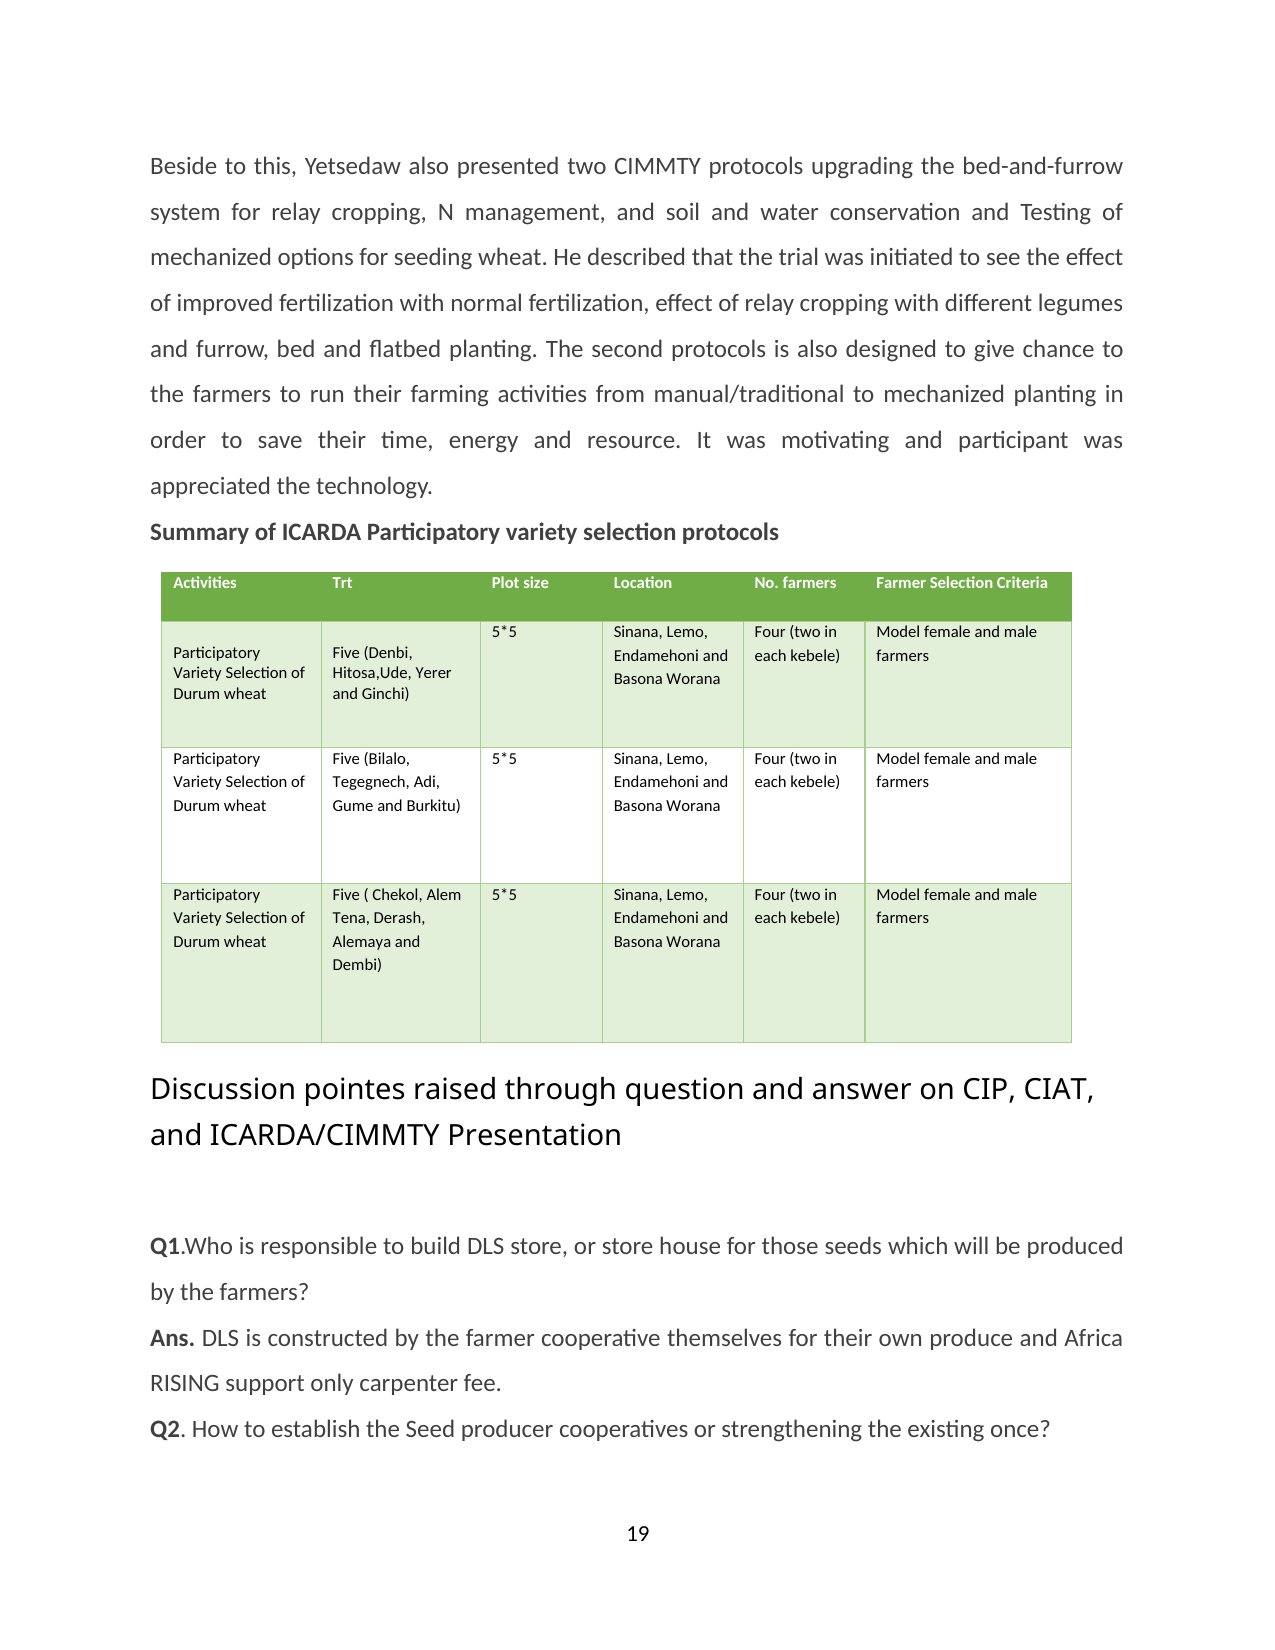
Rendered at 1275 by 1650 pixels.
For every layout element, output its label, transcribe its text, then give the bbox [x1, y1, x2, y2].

table_cell 5*5 [481, 748, 602, 883]
text Q2. How to establish the Seed producer cooperatives or strengthening the existing once? [150, 1413, 1125, 1444]
text Q1.Who is responsible to build DLS store, or store house for those seeds which will be produced by the farmers? [150, 1230, 1125, 1306]
text Beside to this, Yetsedaw also presented two CIMMTY protocols upgrading the bed-and-furrow system for relay cropping, N management, and soil and water conservation and Testing of mechanized options for seeding wheat. He described that the trial was initiated to see the effect of improved fertilization with normal fertilization, effect of relay cropping with different legumes and furrow, bed and flatbed planting. The second protocols is also designed to give chance to the farmers to run their farming activities from manual/traditional to mechanized planting in order to save their time, energy and resource. It was motivating and participant was appreciated the technology. [150, 150, 1125, 501]
table_cell Four (two in each kebele) [744, 748, 864, 883]
table_cell Four (two in each kebele) [744, 622, 864, 747]
table_cell Model female and male farmers [866, 622, 1071, 747]
table_cell 5*5 [481, 884, 602, 1042]
table_header Location [603, 573, 743, 621]
table_cell Model female and male farmers [866, 884, 1071, 1042]
table_cell Four (two in each kebele) [744, 884, 864, 1042]
table_cell Participatory Variety Selection of Durum wheat [162, 884, 321, 1042]
table_cell Model female and male farmers [866, 748, 1071, 883]
table_header Activities [162, 573, 321, 621]
table_header Plot size [481, 573, 602, 621]
table_cell Five (Bilalo, Tegegnech, Adi, Gume and Burkitu) [322, 748, 480, 883]
table_cell Sinana, Lemo, Endamehoni and Basona Worana [603, 622, 743, 747]
table_cell Participatory Variety Selection of Durum wheat [162, 622, 321, 747]
table_cell Sinana, Lemo, Endamehoni and Basona Worana [603, 748, 743, 883]
table_cell 5*5 [481, 622, 602, 747]
table_cell Participatory Variety Selection of Durum wheat [162, 748, 321, 883]
table_cell Sinana, Lemo, Endamehoni and Basona Worana [603, 884, 743, 1042]
subtitle Discussion pointes raised through question and answer on CIP, CIAT, and ICARDA/CIMMTY Presentation [150, 1068, 1125, 1154]
table_header No. farmers [744, 573, 864, 621]
table_cell Five ( Chekol, Alem Tena, Derash, Alemaya and Dembi) [322, 884, 480, 1042]
table_header Trt [322, 573, 480, 621]
text Ans. DLS is constructed by the farmer cooperative themselves for their own produce and Africa RISING support only carpenter fee. [150, 1322, 1125, 1398]
table_cell Five (Denbi, Hitosa,Ude, Yerer and Ginchi) [322, 622, 480, 747]
table_header Farmer Selection Criteria [866, 573, 1071, 621]
text Summary of ICARDA Participatory variety selection protocols [150, 516, 1125, 546]
